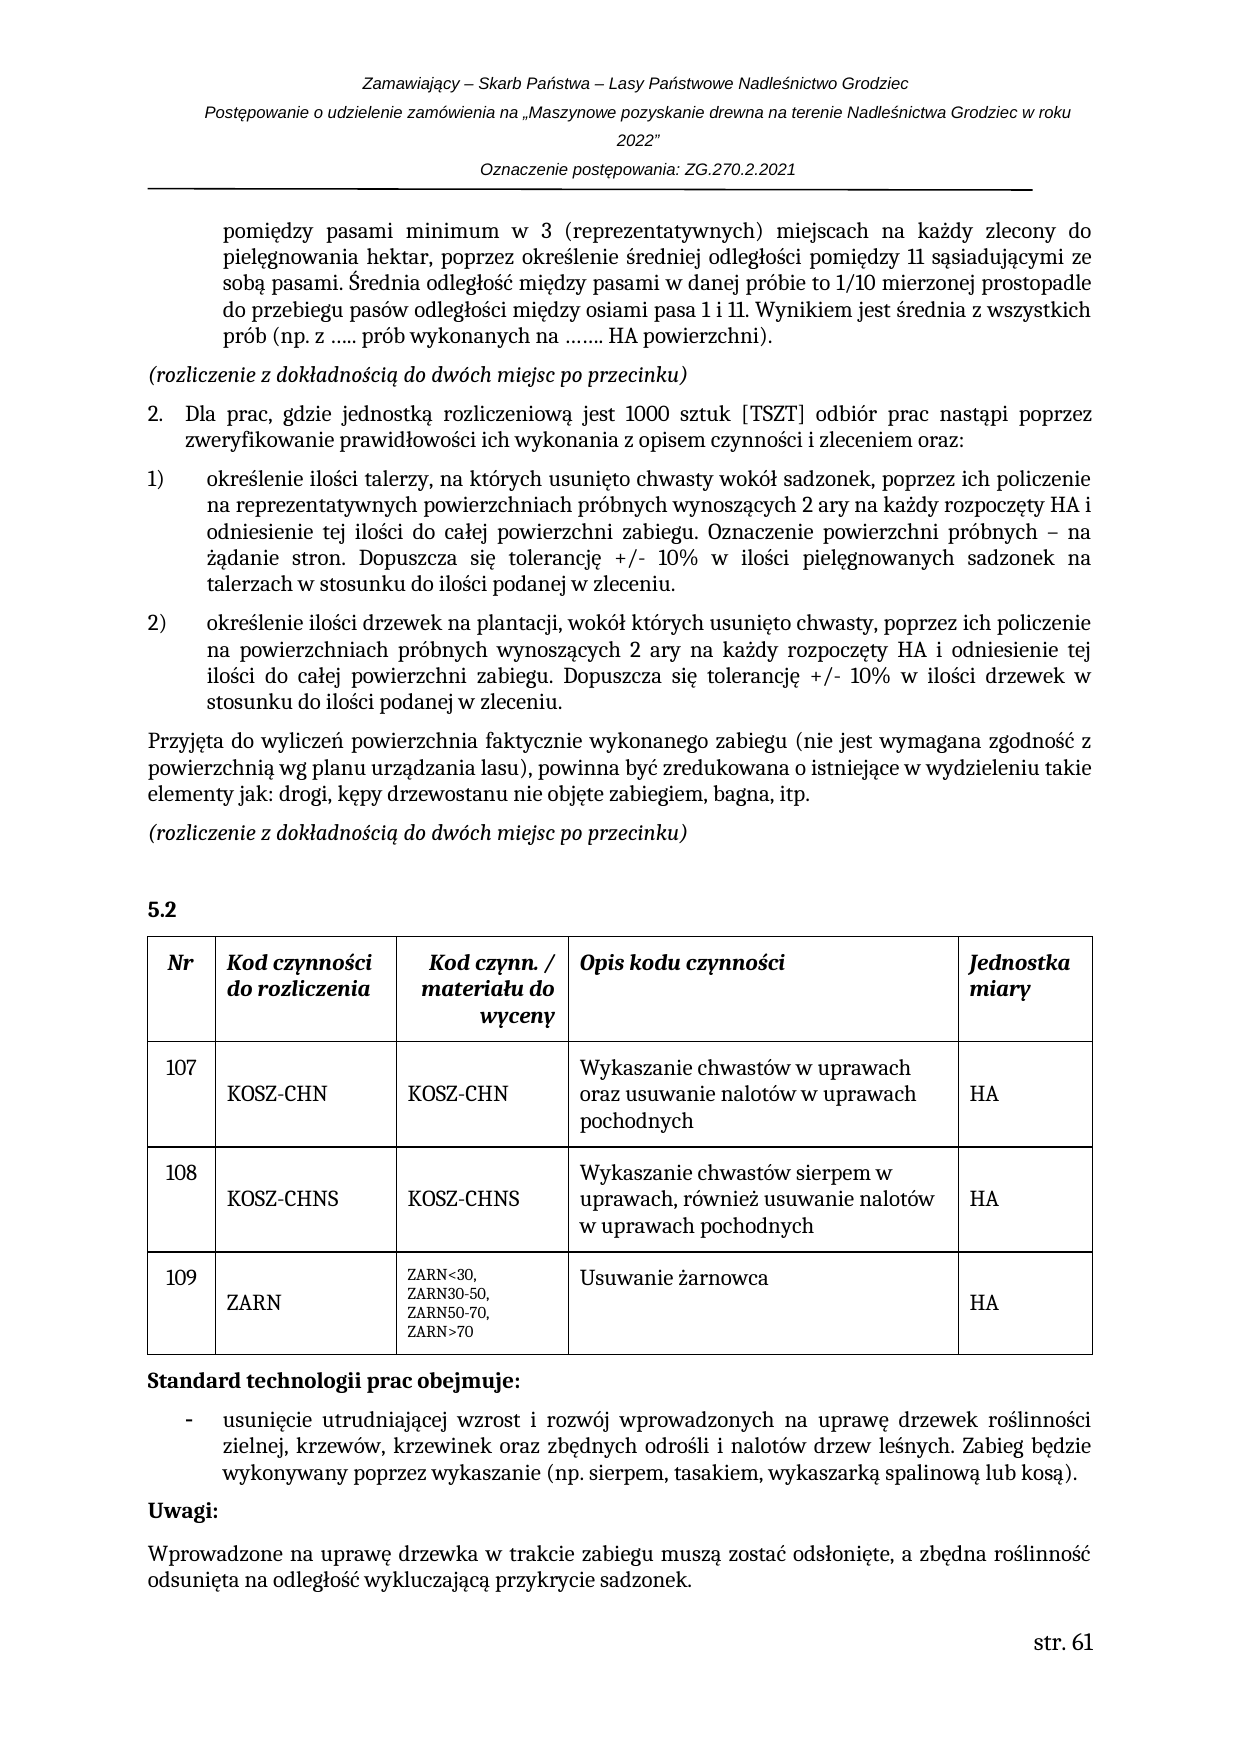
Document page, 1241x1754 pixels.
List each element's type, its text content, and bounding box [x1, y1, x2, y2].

list określenie ilości talerzy, na których usunięto chwasty wokół sadzonek, poprzez ich policzenie na reprezentatywnych powierzchniach próbnych wynoszących 2 ary na każdy rozpoczęty HA i odniesienie tej ilości do całej powierzchni zabiegu. Oznaczenie powierzchni próbnych – na żądanie stron. Dopuszcza się tolerancję +/- 10% w ilości pielęgnowanych sadzonek na talerzach w stosunku do ilości podanej w zleceniu. [148, 466, 1093, 598]
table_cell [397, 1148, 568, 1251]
list określenie ilości drzewek na plantacji, wokół których usunięto chwasty, poprzez ich policzenie na powierzchniach próbnych wynoszących 2 ary na każdy rozpoczęty HA i odniesienie tej ilości do całej powierzchni zabiegu. Dopuszcza się tolerancję +/- 10% w ilości drzewek w stosunku do ilości podanej w zleceniu. [148, 610, 1093, 716]
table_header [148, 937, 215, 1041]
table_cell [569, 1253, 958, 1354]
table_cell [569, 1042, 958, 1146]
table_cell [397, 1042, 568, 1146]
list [148, 217, 1093, 349]
text 5.2 [148, 897, 1093, 924]
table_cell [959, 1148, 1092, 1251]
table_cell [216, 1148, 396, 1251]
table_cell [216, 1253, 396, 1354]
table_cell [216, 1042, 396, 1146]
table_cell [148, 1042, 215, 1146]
text Przyjęta do wyliczeń powierzchnia faktycznie wykonanego zabiegu (nie jest wymagana zgodność z powierzchnią wg planu urządzania lasu), powinna być zredukowana o istniejące w wydzieleniu takie elementy jak: drogi, kępy drzewostanu nie objęte zabiegiem, bagna, itp. [148, 728, 1093, 807]
list usunięcie utrudniającej wzrost i rozwój wprowadzonych na uprawę drzewek roślinności zielnej, krzewów, krzewinek oraz zbędnych odrośli i nalotów drzew leśnych. Zabieg będzie wykonywany poprzez wykaszanie (np. sierpem, tasakiem, wykaszarką spalinową lub kosą). [185, 1407, 1093, 1486]
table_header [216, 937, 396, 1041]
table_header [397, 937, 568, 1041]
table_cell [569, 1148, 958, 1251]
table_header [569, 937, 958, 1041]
text Standard technologii prac obejmuje: [148, 1368, 1093, 1394]
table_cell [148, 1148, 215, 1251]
list Dla prac, gdzie jednostką rozliczeniową jest 1000 sztuk [TSZT] odbiór prac nastąpi poprzez zweryfikowanie prawidłowości ich wykonania z opisem czynności i zleceniem oraz: [148, 401, 1093, 453]
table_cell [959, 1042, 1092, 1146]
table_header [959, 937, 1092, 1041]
text (rozliczenie z dokładnością do dwóch miejsc po przecinku) [148, 819, 1093, 846]
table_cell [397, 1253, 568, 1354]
text Uwagi: [148, 1498, 1093, 1524]
text Wprowadzone na uprawę drzewka w trakcie zabiegu muszą zostać odsłonięte, a zbędna roślinność odsunięta na odległość wykluczającą przykrycie sadzonek. [148, 1541, 1093, 1593]
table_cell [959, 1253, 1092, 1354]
text (rozliczenie z dokładnością do dwóch miejsc po przecinku) [148, 362, 1093, 388]
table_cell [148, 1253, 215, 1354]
